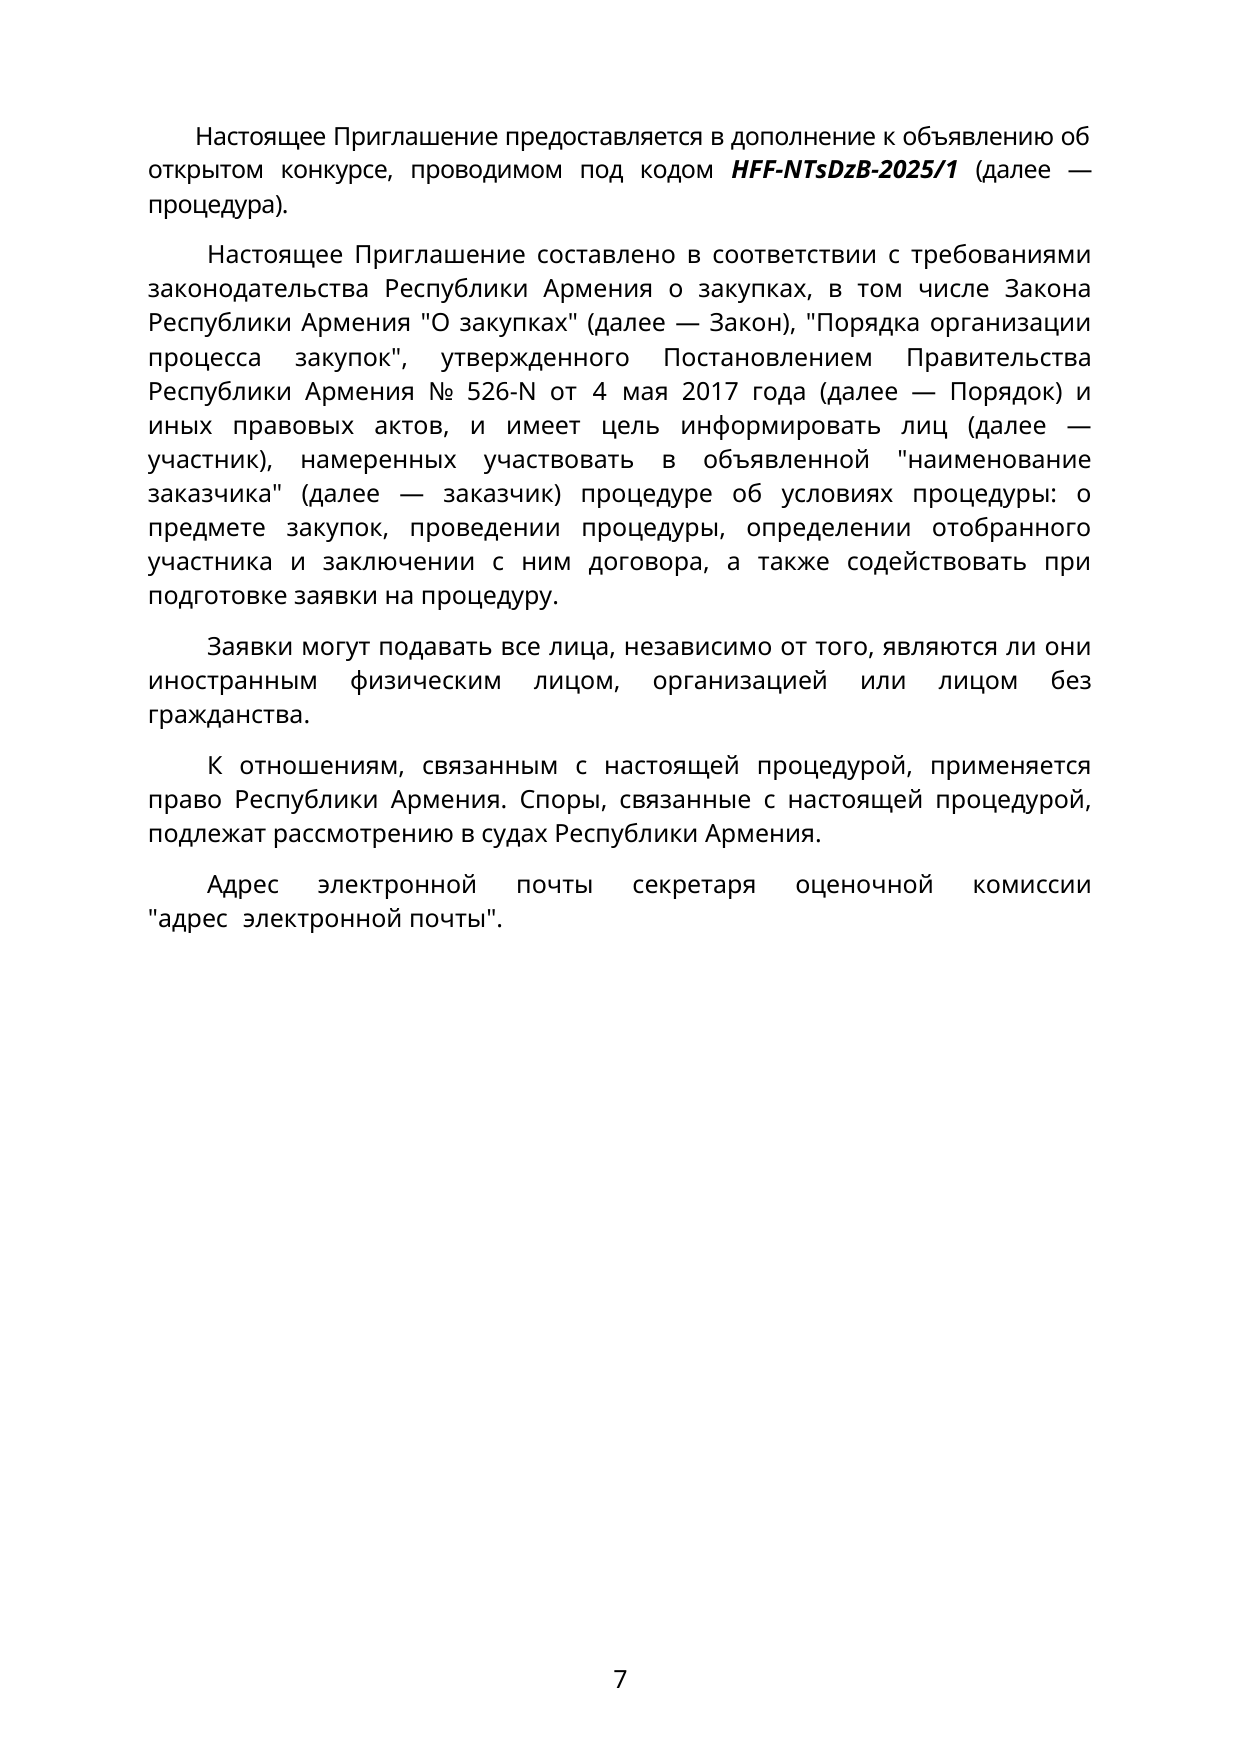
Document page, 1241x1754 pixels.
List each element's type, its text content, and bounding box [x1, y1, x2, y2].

text Адрес электронной почты секретаря оценочной комиссии "адрес электронной почты". [148, 866, 1092, 934]
text К отношениям, связанным с настоящей процедурой, применяется право Республики Армения. Споры, связанные с настоящей процедурой, подлежат рассмотрению в судах Республики Армения. [148, 747, 1092, 849]
text Заявки могут подавать все лица, независимо от того, являются ли они иностранным физическим лицом, организацией или лицом без гражданства. [148, 628, 1092, 731]
text Настоящее Приглашение предоставляется в дополнение к объявлению об открытом конкурсе, проводимом под кодом HFF-NTsDzB-2025/1 (далее — процедура). [89, 118, 1092, 220]
text Настоящее Приглашение составлено в соответствии с требованиями законодательства Республики Армения о закупках, в том числе Закона Республики Армения "О закупках" (далее — Закон), "Порядка организации процесса закупок", утвержденного Постановлением Правительства Республики Армения № 526-N от 4 мая 2017 года (далее — Порядок) и иных правовых актов, и имеет цель информировать лиц (далее — участник), намеренных участвовать в объявленной "наименование заказчика" (далее — заказчик) процедуре об условиях процедуры: о предмете закупок, проведении процедуры, определении отобранного участника и заключении с ним договора, а также содействовать при подготовке заявки на процедуру. [148, 237, 1092, 612]
